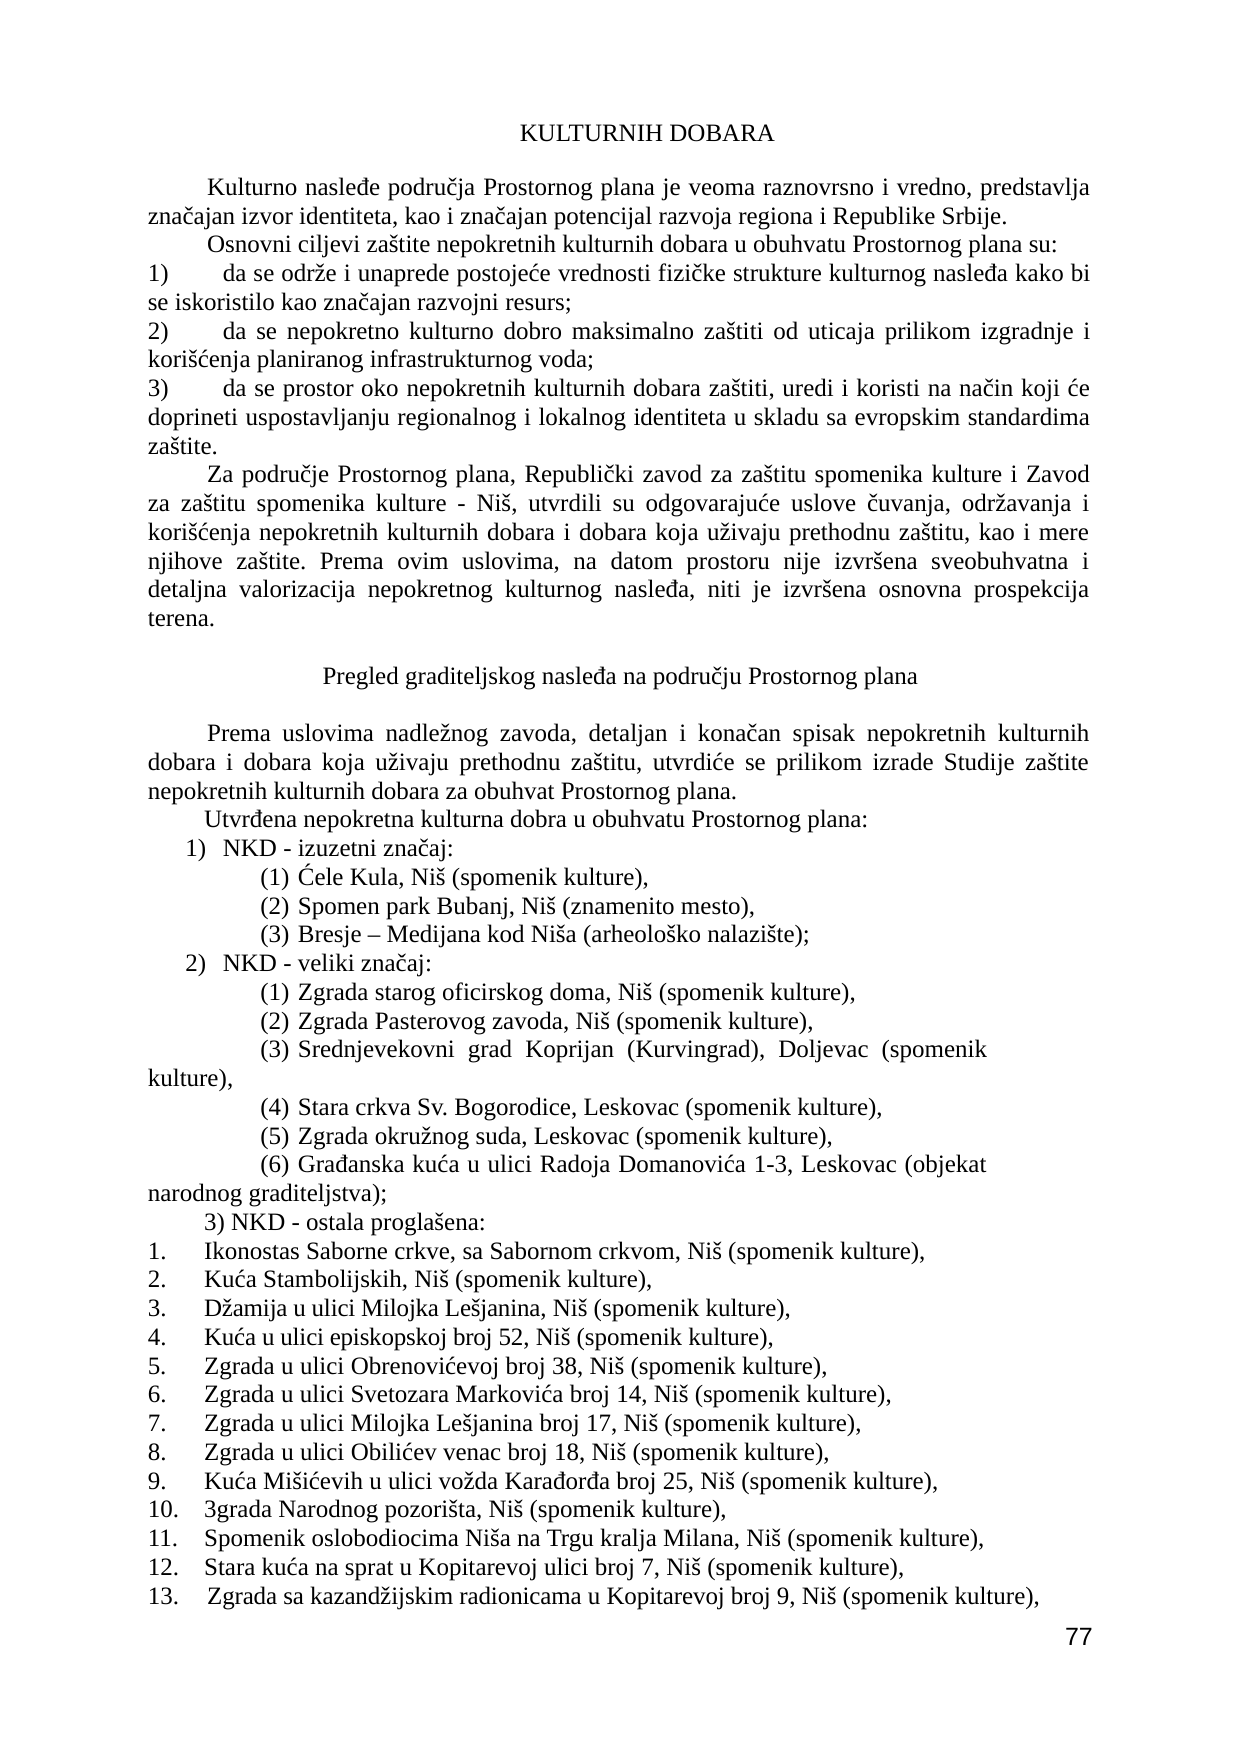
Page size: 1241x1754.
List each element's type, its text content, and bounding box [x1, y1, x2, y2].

text 6. Zgrada u ulici Svetozara Markovića broj 14, Niš (spomenik kulture), [148, 1379, 1092, 1408]
text 8. Zgrada u ulici Obilićev venac broj 18, Niš (spomenik kulture), [148, 1437, 1092, 1466]
text 5. Zgrada u ulici Obrenovićevoj broj 38, Niš (spomenik kulture), [148, 1351, 1092, 1379]
list Ćele Kula, Niš (spomenik kulture), [260, 862, 987, 891]
text Prema uslovima nadležnog zavoda, detaljan i konačan spisak nepokretnih kulturnih dobara i dobara koja uživaju prethodnu zaštitu, utvrdiće se prilikom izrade Studije zaštite nepokretnih kulturnih dobara za obuhvat Prostornog plana. [148, 718, 1090, 804]
text Kulturno nasleđe područja Prostornog plana je veoma raznovrsno i vredno, predstavlja značajan izvor identiteta, kao i značajan potencijal razvoja regiona i Republike Srbije. [148, 172, 1090, 229]
list Zgrada okružnog suda, Leskovac (spomenik kulture), [260, 1121, 987, 1149]
list Srednjevekovni grad Koprijan (Kurvingrad), Doljevac (spomenik kulture), [148, 1034, 987, 1092]
text 4. Kuća u ulici episkopskoj broj 52, Niš (spomenik kulture), [148, 1322, 1092, 1351]
list NKD - izuzetni značaj: [185, 833, 987, 862]
text Za područje Prostornog plana, Republički zavod za zaštitu spomenika kulture i Zavod za zaštitu spomenika kulture - Niš, utvrdili su odgovarajuće uslove čuvanja, održavanja i korišćenja nepokretnih kulturnih dobara i dobara koja uživaju prethodnu zaštitu, kao i mere njihove zaštite. Prema ovim uslovima, na datom prostoru nije izvršena sveobuhvatna i detaljna valorizacija nepokretnog kulturnog nasleđa, niti je izvršena osnovna prospekcija terena. [148, 459, 1090, 632]
text 3) NKD - ostala proglašena: [148, 1207, 987, 1236]
list da se prostor oko nepokretnih kulturnih dobara zaštiti, uredi i koristi na način koji će doprineti uspostavljanju regionalnog i lokalnog identiteta u skladu sa evropskim standardima zaštite. [148, 373, 1091, 459]
text 12. Stara kuća na sprat u Kopitarevoj ulici broj 7, Niš (spomenik kulture), [148, 1552, 1092, 1581]
list Bresje – Medijana kod Niša (arheološko nalazište); [260, 919, 987, 948]
list NKD - veliki značaj: [185, 948, 987, 977]
list Građanska kuća u ulici Radoja Domanovića 1-3, Leskovac (objekat narodnog graditeljstva); [148, 1149, 987, 1207]
text 1. Ikonostas Saborne crkve, sa Sabornom crkvom, Niš (spomenik kulture), [148, 1236, 1092, 1264]
text Pregled graditeljskog nasleđa na području Prostornog plana [148, 661, 1092, 689]
list da se nepokretno kulturno dobro maksimalno zaštiti od uticaja prilikom izgradnje i korišćenja planiranog infrastrukturnog voda; [148, 316, 1091, 373]
list Spomen park Bubanj, Niš (znamenito mesto), [260, 891, 987, 919]
list Zgrada starog oficirskog doma, Niš (spomenik kulture), [260, 977, 987, 1006]
list Zgrada Pasterovog zavoda, Niš (spomenik kulture), [260, 1006, 987, 1034]
text Utvrđena nepokretna kulturna dobra u obuhvatu Prostornog plana: [148, 804, 1092, 833]
text 11. Spomenik oslobodiocima Niša na Trgu kralja Milana, Niš (spomenik kulture), [148, 1523, 1092, 1552]
text Osnovni ciljevi zaštite nepokretnih kulturnih dobara u obuhvatu Prostornog plana su: [148, 229, 1090, 258]
text 9. Kuća Mišićevih u ulici vožda Karađorđa broj 25, Niš (spomenik kulture), [148, 1466, 1092, 1494]
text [148, 118, 1090, 147]
text 10. 3grada Narodnog pozorišta, Niš (spomenik kulture), [148, 1494, 1092, 1523]
list Stara crkva Sv. Bogorodice, Leskovac (spomenik kulture), [260, 1092, 987, 1121]
text 3. Džamija u ulici Milojka Lešjanina, Niš (spomenik kulture), [148, 1293, 1092, 1322]
text 13. Zgrada sa kazandžijskim radionicama u Kopitarevoj broj 9, Niš (spomenik kulture), [148, 1581, 1092, 1609]
list da se održe i unaprede postojeće vrednosti fizičke strukture kulturnog nasleđa kako bi se iskoristilo kao značajan razvojni resurs; [148, 258, 1091, 316]
text 2. Kuća Stambolijskih, Niš (spomenik kulture), [148, 1264, 1092, 1293]
text 7. Zgrada u ulici Milojka Lešjanina broj 17, Niš (spomenik kulture), [148, 1408, 1092, 1437]
